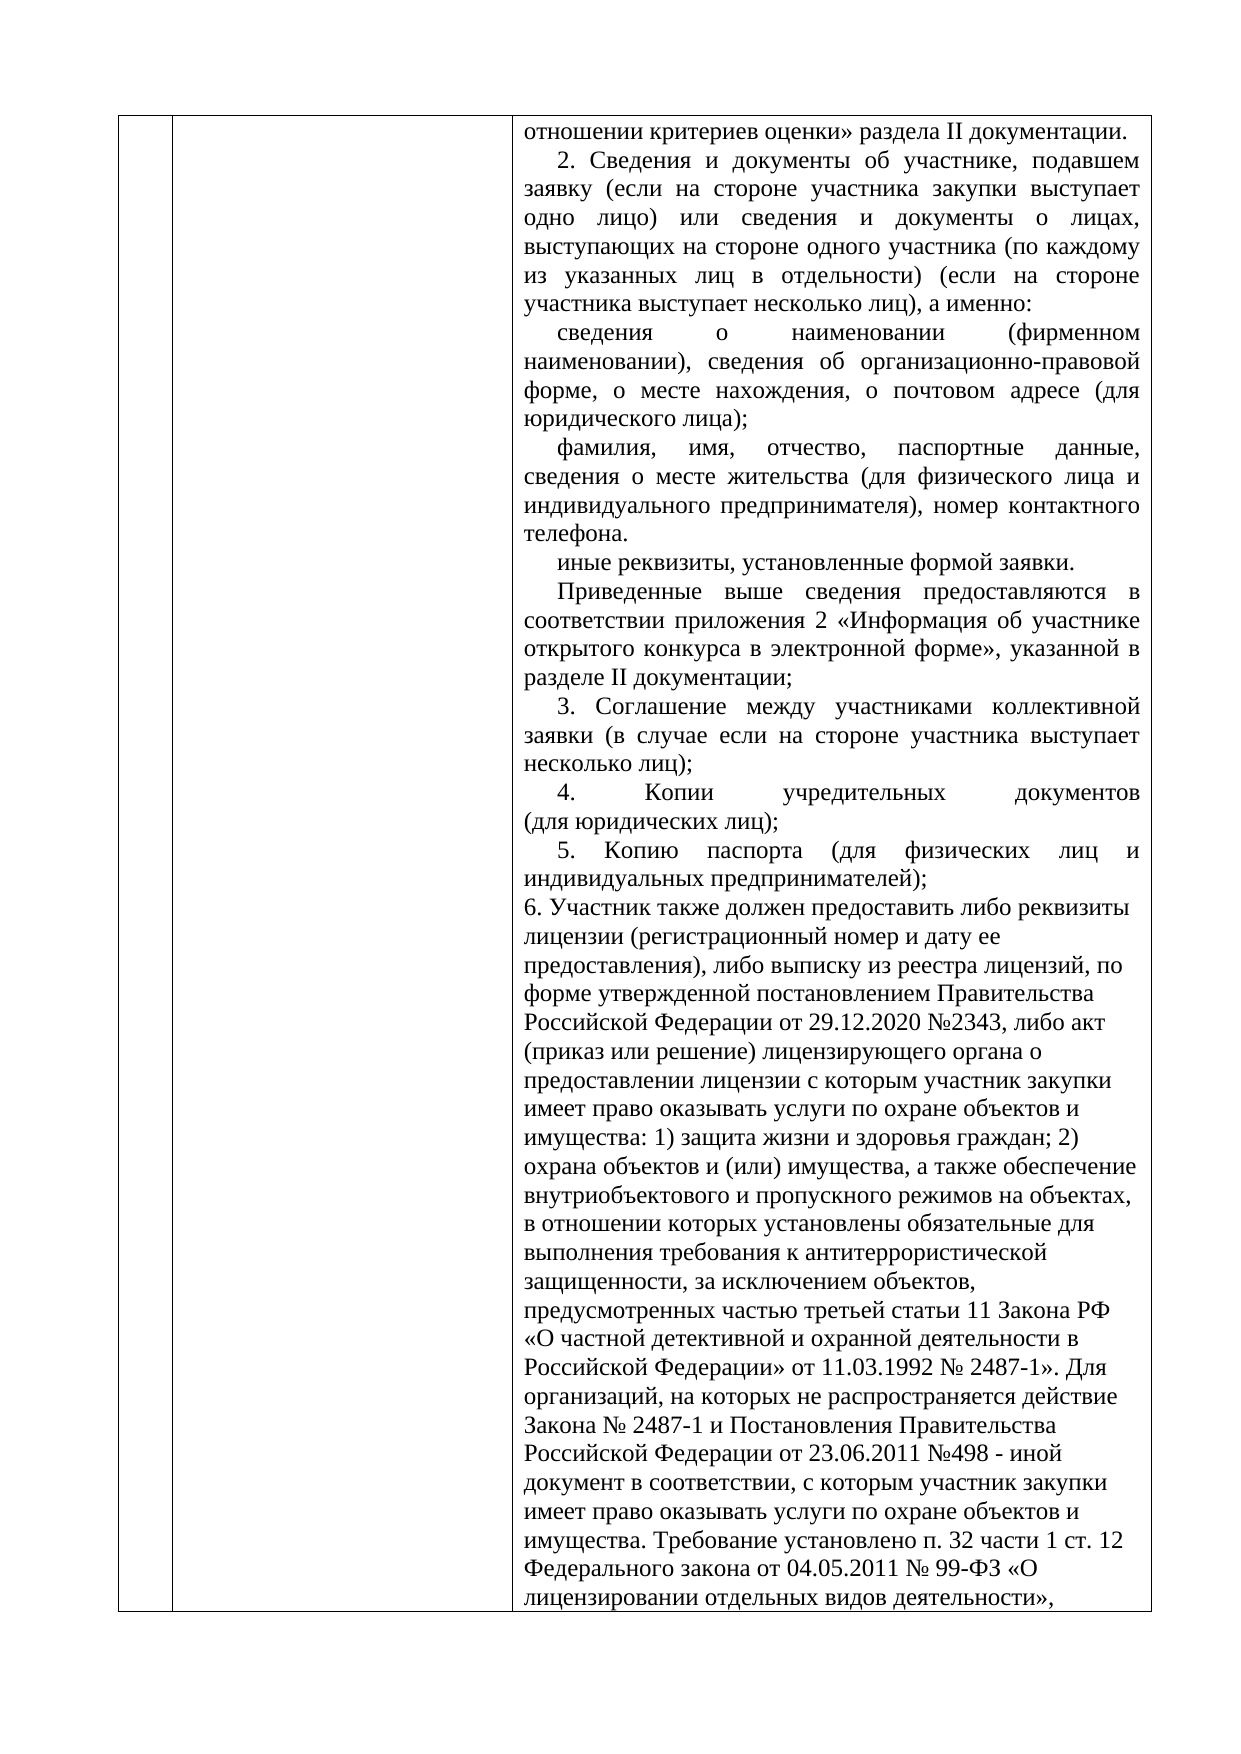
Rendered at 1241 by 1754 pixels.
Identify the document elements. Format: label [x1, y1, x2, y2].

table_cell [513, 116, 1151, 1611]
table_cell [119, 116, 172, 1611]
table_cell [173, 116, 512, 1611]
